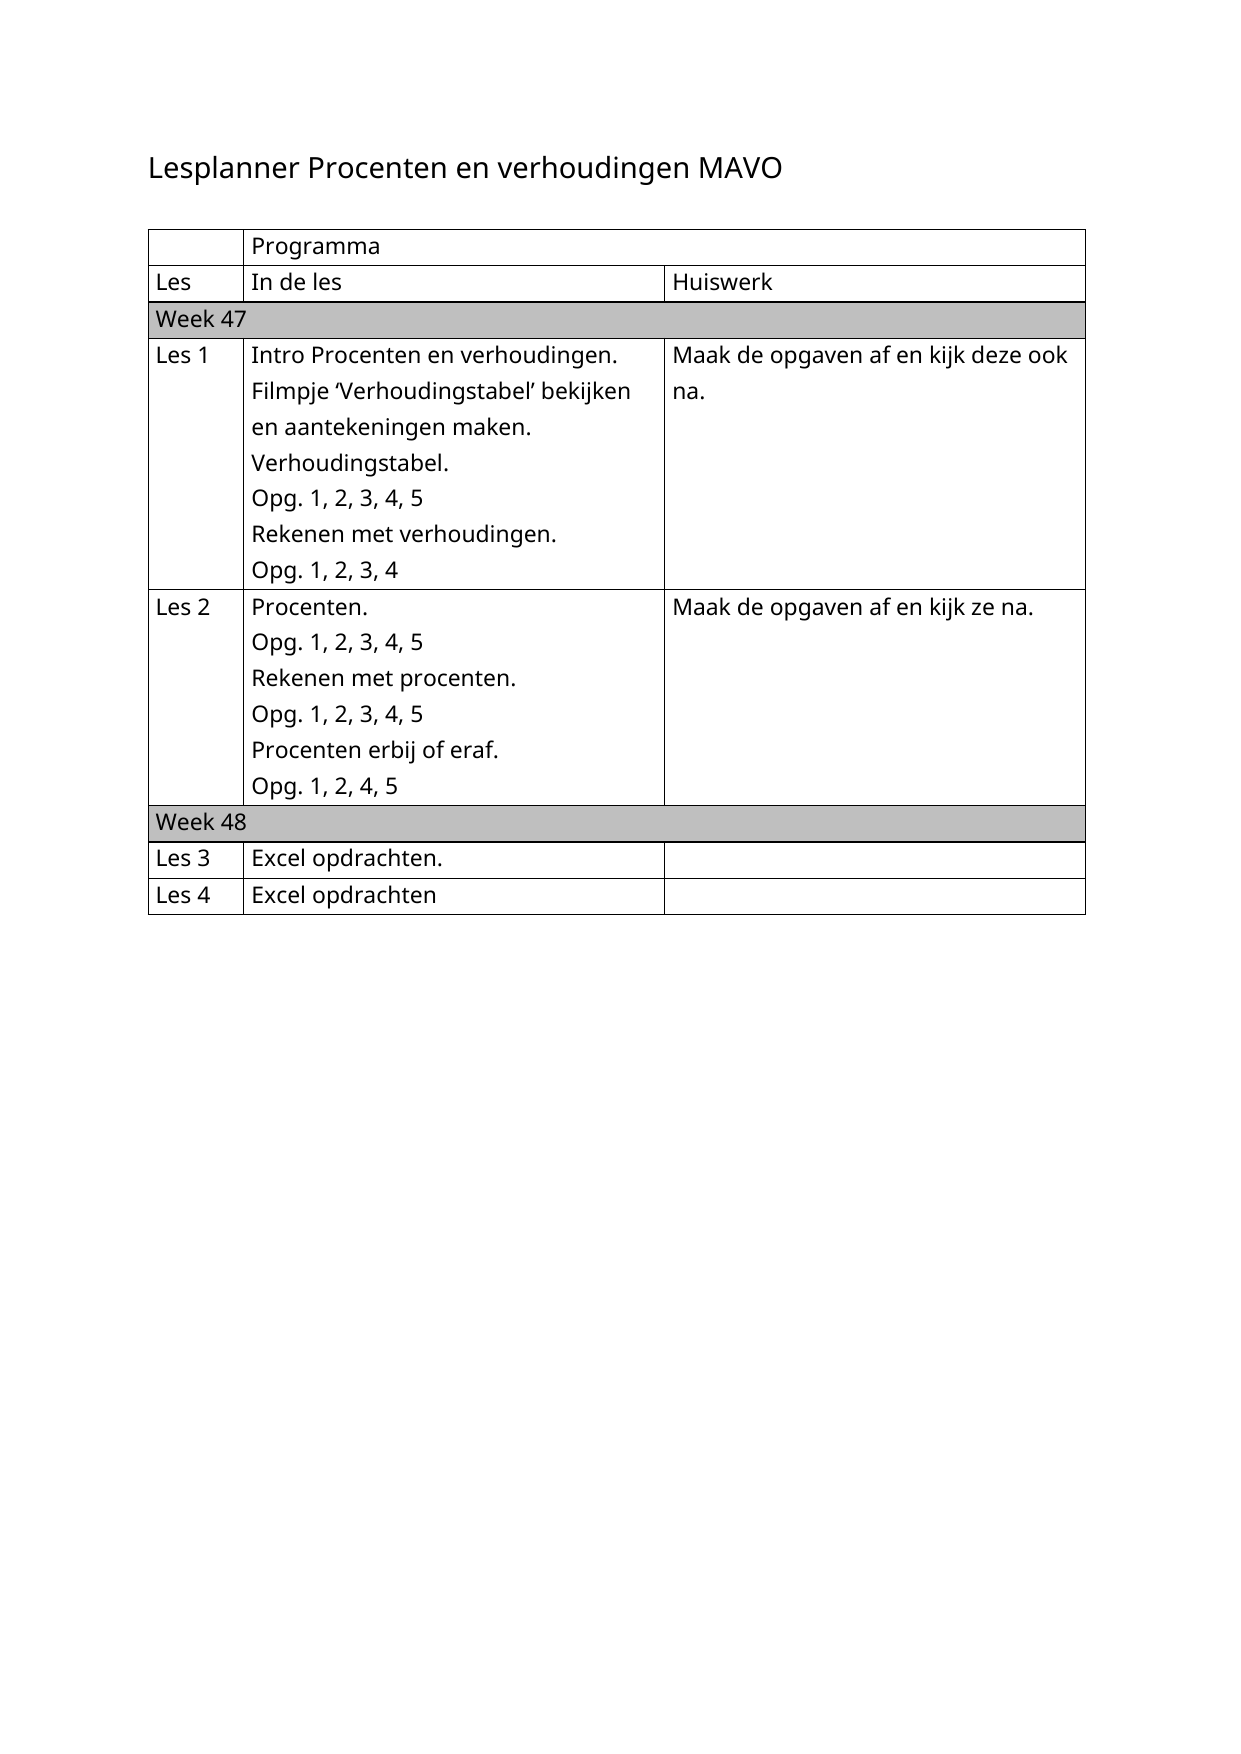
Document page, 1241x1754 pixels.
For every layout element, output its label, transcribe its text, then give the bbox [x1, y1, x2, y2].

table_cell Week 48 [149, 806, 1085, 841]
table_header Programma [244, 230, 1085, 265]
table_cell Les 2 [149, 590, 243, 805]
table_cell Les 3 [149, 843, 243, 877]
table_cell Les 4 [149, 879, 243, 914]
text Lesplanner Procenten en verhoudingen MAVO [148, 148, 1093, 187]
table_cell Excel opdrachten [244, 879, 664, 914]
table_cell Week 47 [149, 303, 1085, 338]
table_cell [665, 843, 1085, 877]
table_cell Huiswerk [665, 266, 1085, 301]
table_cell Maak de opgaven af en kijk deze ook na. [665, 339, 1085, 589]
table_cell In de les [244, 266, 664, 301]
table_cell Les [149, 266, 243, 301]
table_cell [665, 879, 1085, 914]
table_cell Excel opdrachten. [244, 843, 664, 877]
table_header [149, 230, 243, 265]
table_cell Intro Procenten en verhoudingen. Filmpje ‘Verhoudingstabel’ bekijken en aantekeningen maken. Verhoudingstabel. Opg. 1, 2, 3, 4, 5 Rekenen met verhoudingen. Opg. 1, 2, 3, 4 [244, 339, 664, 589]
table_cell Procenten. Opg. 1, 2, 3, 4, 5 Rekenen met procenten. Opg. 1, 2, 3, 4, 5 Procenten erbij of eraf. Opg. 1, 2, 4, 5 [244, 590, 664, 805]
table_cell Maak de opgaven af en kijk ze na. [665, 590, 1085, 805]
table_cell Les 1 [149, 339, 243, 589]
